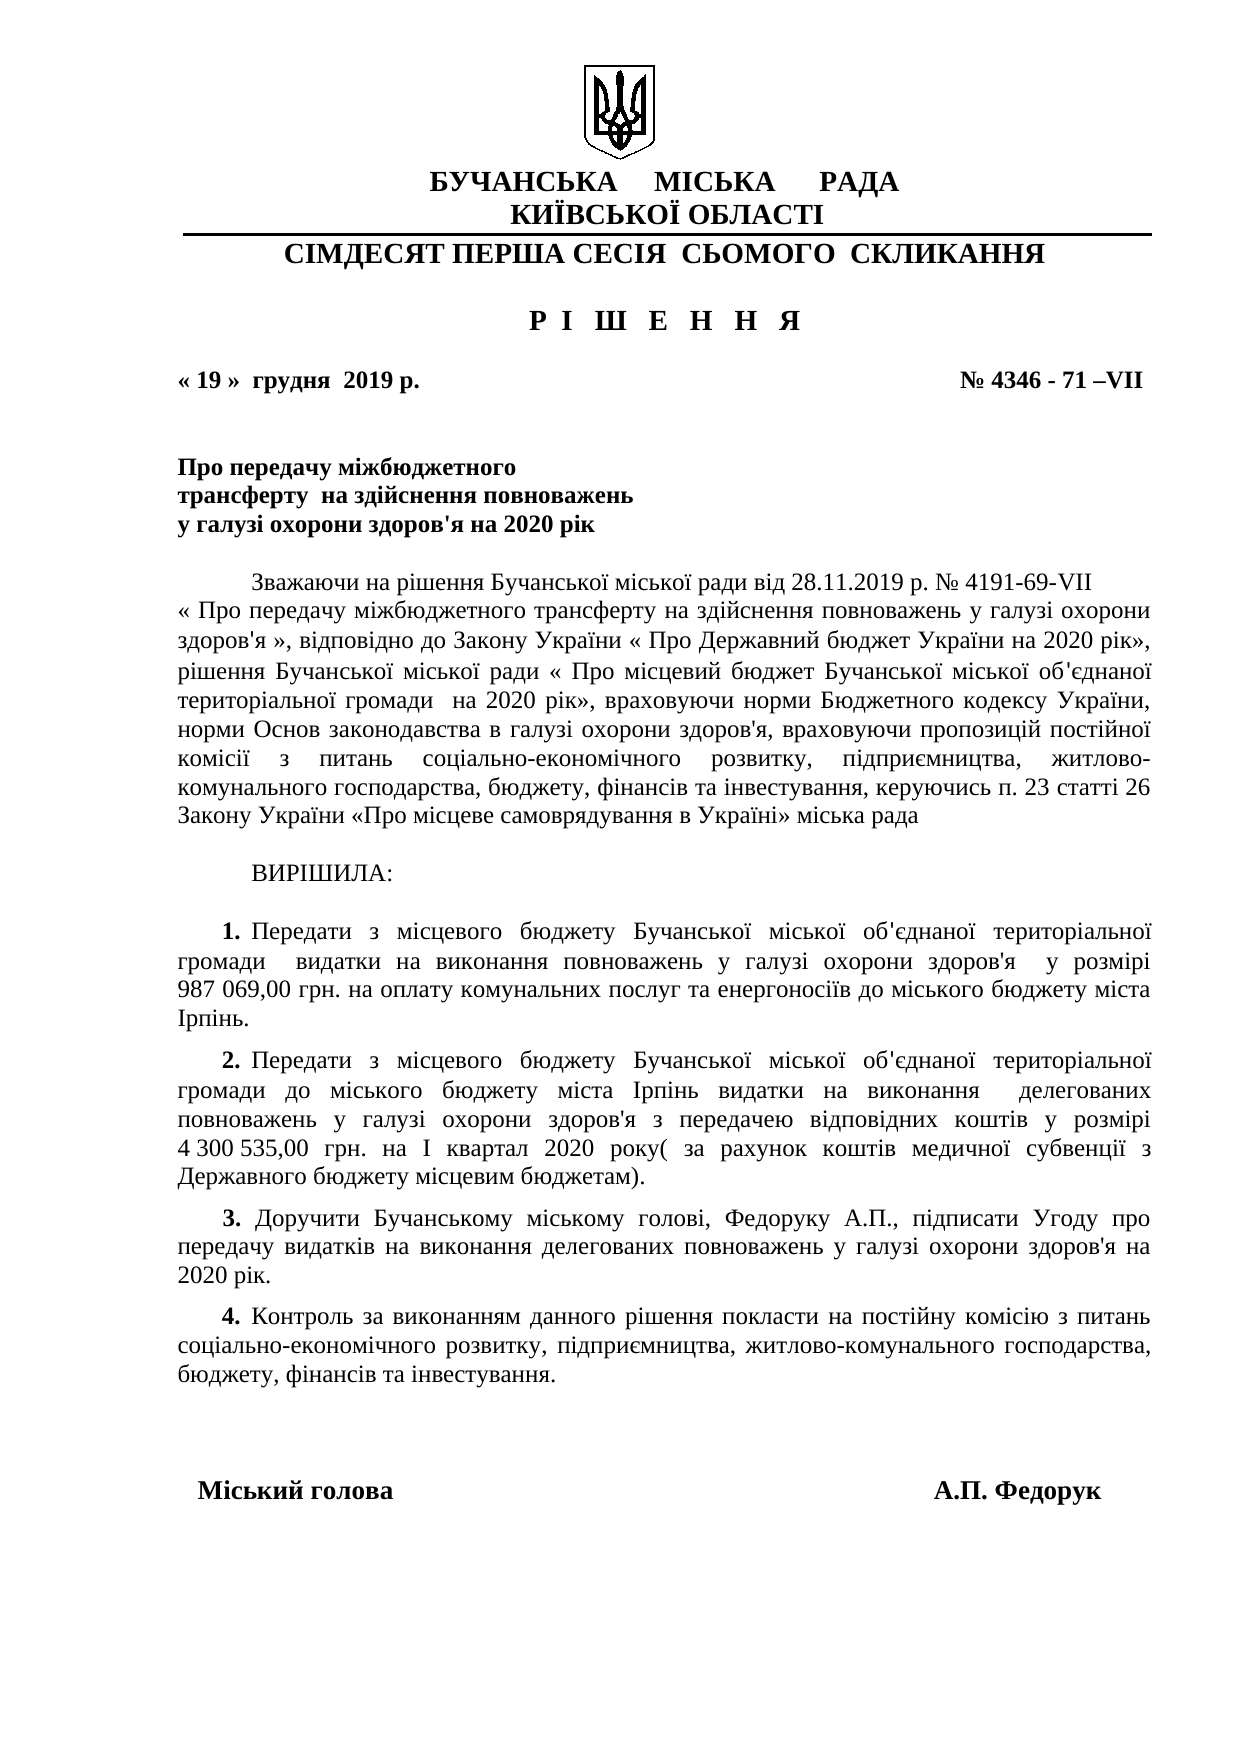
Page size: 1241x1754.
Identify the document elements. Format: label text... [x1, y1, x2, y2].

subtitle КИЇВСЬКОЇ ОБЛАСТІ [183, 197, 1152, 233]
text Зважаючи на рішення Бучанської міської ради від 28.11.2019 р. № 4191-69-VII [177, 567, 1152, 596]
text у галузі охорони здоров'я на 2020 рік [177, 509, 1152, 538]
text Про передачу міжбюджетного [177, 452, 1152, 481]
text БУЧАНСЬКА МІСЬКА РАДА [177, 164, 1152, 197]
text СІМДЕСЯТ ПЕРША СЕСІЯ СЬОМОГО СКЛИКАННЯ [177, 236, 1152, 270]
text 3. Доручити Бучанському міському голові, Федоруку А.П., підписати Угоду про передачу видатків на виконання делегованих повноважень у галузі охорони здоров'я на 2020 рік. [177, 1203, 1152, 1289]
list Передати з місцевого бюджету Бучанської міської об'єднаної територіальної громади видатки на виконання повноважень у галузі охорони здоров'я у розмірі 987 069,00 грн. на оплату комунальних послуг та енергоносіїв до міського бюджету міста Ірпінь. [177, 915, 1152, 1032]
subtitle Р І Ш Е Н Н Я [177, 303, 1152, 337]
list Передати з місцевого бюджету Бучанської міської об'єднаної територіальної громади до міського бюджету міста Ірпінь видатки на виконання делегованих повноважень у галузі охорони здоров'я з передачею відповідних коштів у розмірі 4 300 535,00 грн. на I квартал 2020 року( за рахунок коштів медичної субвенції з Державного бюджету місцевим бюджетам). [177, 1044, 1152, 1190]
text ВИРІШИЛА: [177, 858, 1152, 887]
subtitle « 19 » грудня 2019 р. № 4346 - 71 –VІI [177, 366, 1152, 394]
text трансферту на здійснення повноважень [177, 481, 1152, 509]
list Контроль за виконанням данного рішення покласти на постійну комісію з питань соціально-економічного розвитку, підприємництва, житлово-комунального господарства, бюджету, фінансів та інвестування. [177, 1301, 1152, 1388]
text Міський голова А.П. Федорук [177, 1474, 1152, 1505]
text « Про передачу міжбюджетного трансферту на здійснення повноважень у галузі охорони здоров'я », відповідно до Закону України « Про Державний бюджет України на 2020 рік», рішення Бучанської міської ради « Про місцевий бюджет Бучанської міської об'єднаної територіальної громади на 2020 рік», враховуючи норми Бюджетного кодексу України, норми Основ законодавства в галузі охорони здоров'я, враховуючи пропозицій постійної комісії з питань соціально-економічного розвитку, підприємництва, житлово-комунального господарства, бюджету, фінансів та інвестування, керуючись п. 23 статті 26 Закону України «Про місцеве самоврядування в Україні» міська рада [177, 596, 1152, 829]
